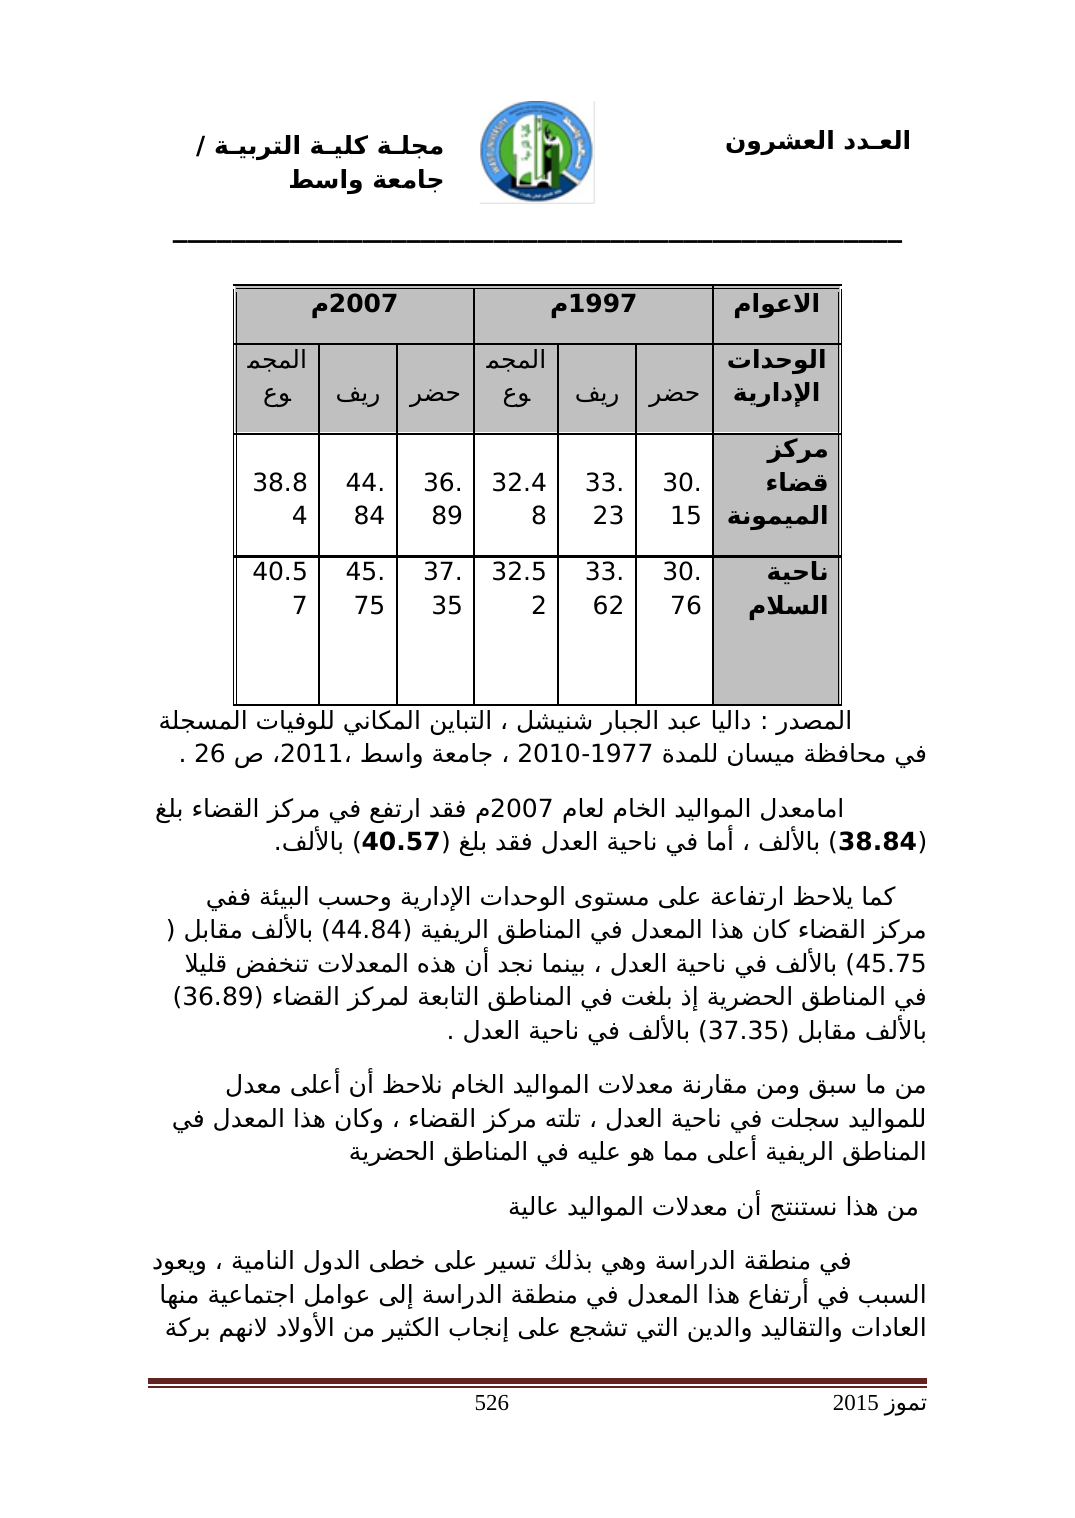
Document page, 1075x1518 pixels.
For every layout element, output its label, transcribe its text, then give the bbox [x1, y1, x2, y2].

table_cell 30.76 [637, 558, 712, 645]
table_cell [237, 645, 318, 704]
table_cell حضر [398, 345, 473, 432]
text المصدر : داليا عبد الجبار شنيشل ، التباين المكاني للوفيات المسجلة في محافظة ميسان للمدة 1977-2010 ، جامعة واسط ،2011، ص 26 . [148, 268, 927, 769]
table_header 2007م [235, 289, 473, 343]
table_cell ناحية السلام [714, 558, 838, 645]
table_cell [714, 645, 838, 704]
text من هذا نستنتج أن معدلات المواليد عالية [148, 1192, 927, 1221]
table_cell 32.48 [475, 435, 557, 555]
table_cell ريف [320, 345, 396, 432]
table_cell [320, 645, 396, 704]
table_cell المجموع [237, 345, 318, 432]
table_cell 33.23 [559, 435, 635, 555]
text كما يلاحظ ارتفاعة على مستوى الوحدات الإدارية وحسب البيئة ففي مركز القضاء كان هذا المعدل في المناطق الريفية (44.84) بالألف مقابل (45.75) بالألف في ناحية العدل ، بينما نجد أن هذه المعدلات تنخفض قليلا في المناطق الحضرية إذ بلغت في المناطق التابعة لمركز القضاء (36.89) بالألف مقابل (37.35) بالألف في ناحية العدل . [148, 882, 927, 1045]
table_cell 30.15 [637, 435, 712, 555]
table_header 1997م [475, 289, 712, 343]
table_cell الوحدات الإدارية [714, 345, 838, 432]
table_cell مركز قضاء الميمونة [714, 435, 838, 555]
table_cell ريف [559, 345, 635, 432]
table_cell 38.84 [237, 435, 318, 555]
table_cell 32.52 [475, 558, 557, 645]
text من ما سبق ومن مقارنة معدلات المواليد الخام نلاحظ أن أعلى معدل للمواليد سجلت في ناحية العدل ، تلته مركز القضاء ، وكان هذا المعدل في المناطق الريفية أعلى مما هو عليه في المناطق الحضرية [148, 1071, 927, 1167]
table_cell 44.84 [320, 435, 396, 555]
table_cell 45.75 [320, 558, 396, 645]
table_cell 37.35 [398, 558, 473, 645]
text امامعدل المواليد الخام لعام 2007م فقد ارتفع في مركز القضاء بلغ (38.84) بالألف ، أما في ناحية العدل فقد بلغ (40.57) بالألف. [148, 794, 927, 857]
table_cell المجموع [475, 345, 557, 432]
table_header الاعوام [714, 286, 840, 343]
table_cell [475, 645, 557, 704]
table_cell [559, 645, 635, 704]
picture [479, 101, 595, 205]
table_cell 33.62 [559, 558, 635, 645]
table_cell حضر [637, 345, 712, 432]
table_cell [637, 645, 712, 704]
table_cell 40.57 [237, 558, 318, 645]
table_cell 36.89 [398, 435, 473, 555]
table_cell [398, 645, 473, 704]
